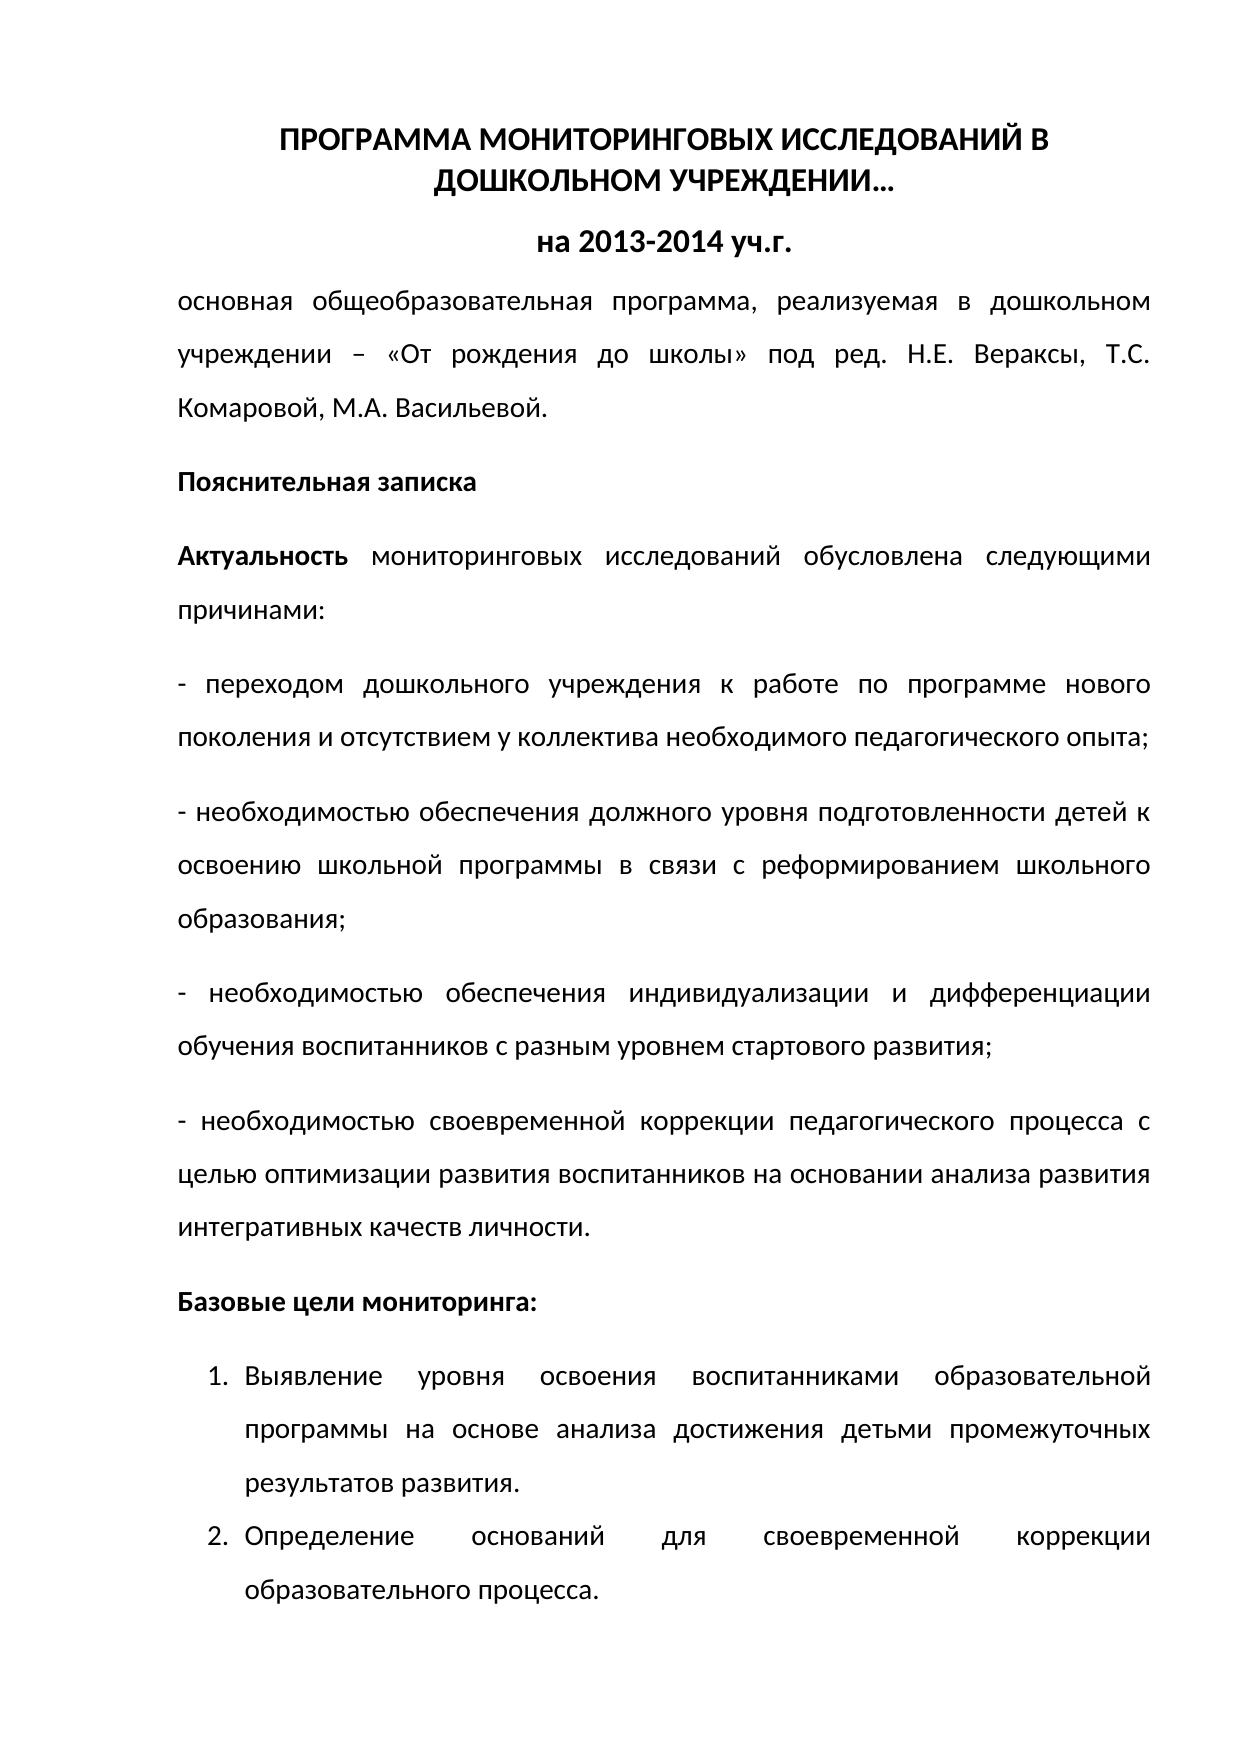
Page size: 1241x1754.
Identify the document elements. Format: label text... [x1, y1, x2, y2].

text Базовые цели мониторинга: [177, 1283, 1152, 1318]
text Актуальность мониторинговых исследований обусловлена следующими причинами: [177, 537, 1152, 626]
text на 2013-2014 уч.г. [177, 220, 1152, 261]
text - необходимостью своевременной коррекции педагогического процесса с целью оптимизации развития воспитанников на основании анализа развития интегративных качеств личности. [177, 1102, 1152, 1244]
text Пояснительная записка [177, 463, 1152, 499]
list Определение оснований для своевременной коррекции образовательного процесса. [207, 1517, 1152, 1606]
text - переходом дошкольного учреждения к работе по программе нового поколения и отсутствием у коллектива необходимого педагогического опыта; [177, 665, 1152, 754]
text основная общеобразовательная программа, реализуемая в дошкольном учреждении – «От рождения до школы» под ред. Н.Е. Вераксы, Т.С. Комаровой, М.А. Васильевой. [177, 282, 1152, 424]
text ПРОГРАММА МОНИТОРИНГОВЫХ ИССЛЕДОВАНИЙ В ДОШКОЛЬНОМ УЧРЕЖДЕНИИ… [177, 118, 1152, 199]
text - необходимостью обеспечения должного уровня подготовленности детей к освоению школьной программы в связи с реформированием школьного образования; [177, 793, 1152, 935]
list Выявление уровня освоения воспитанниками образовательной программы на основе анализа достижения детьми промежуточных результатов развития. [207, 1357, 1152, 1499]
text - необходимостью обеспечения индивидуализации и дифференциации обучения воспитанников с разным уровнем стартового развития; [177, 974, 1152, 1063]
